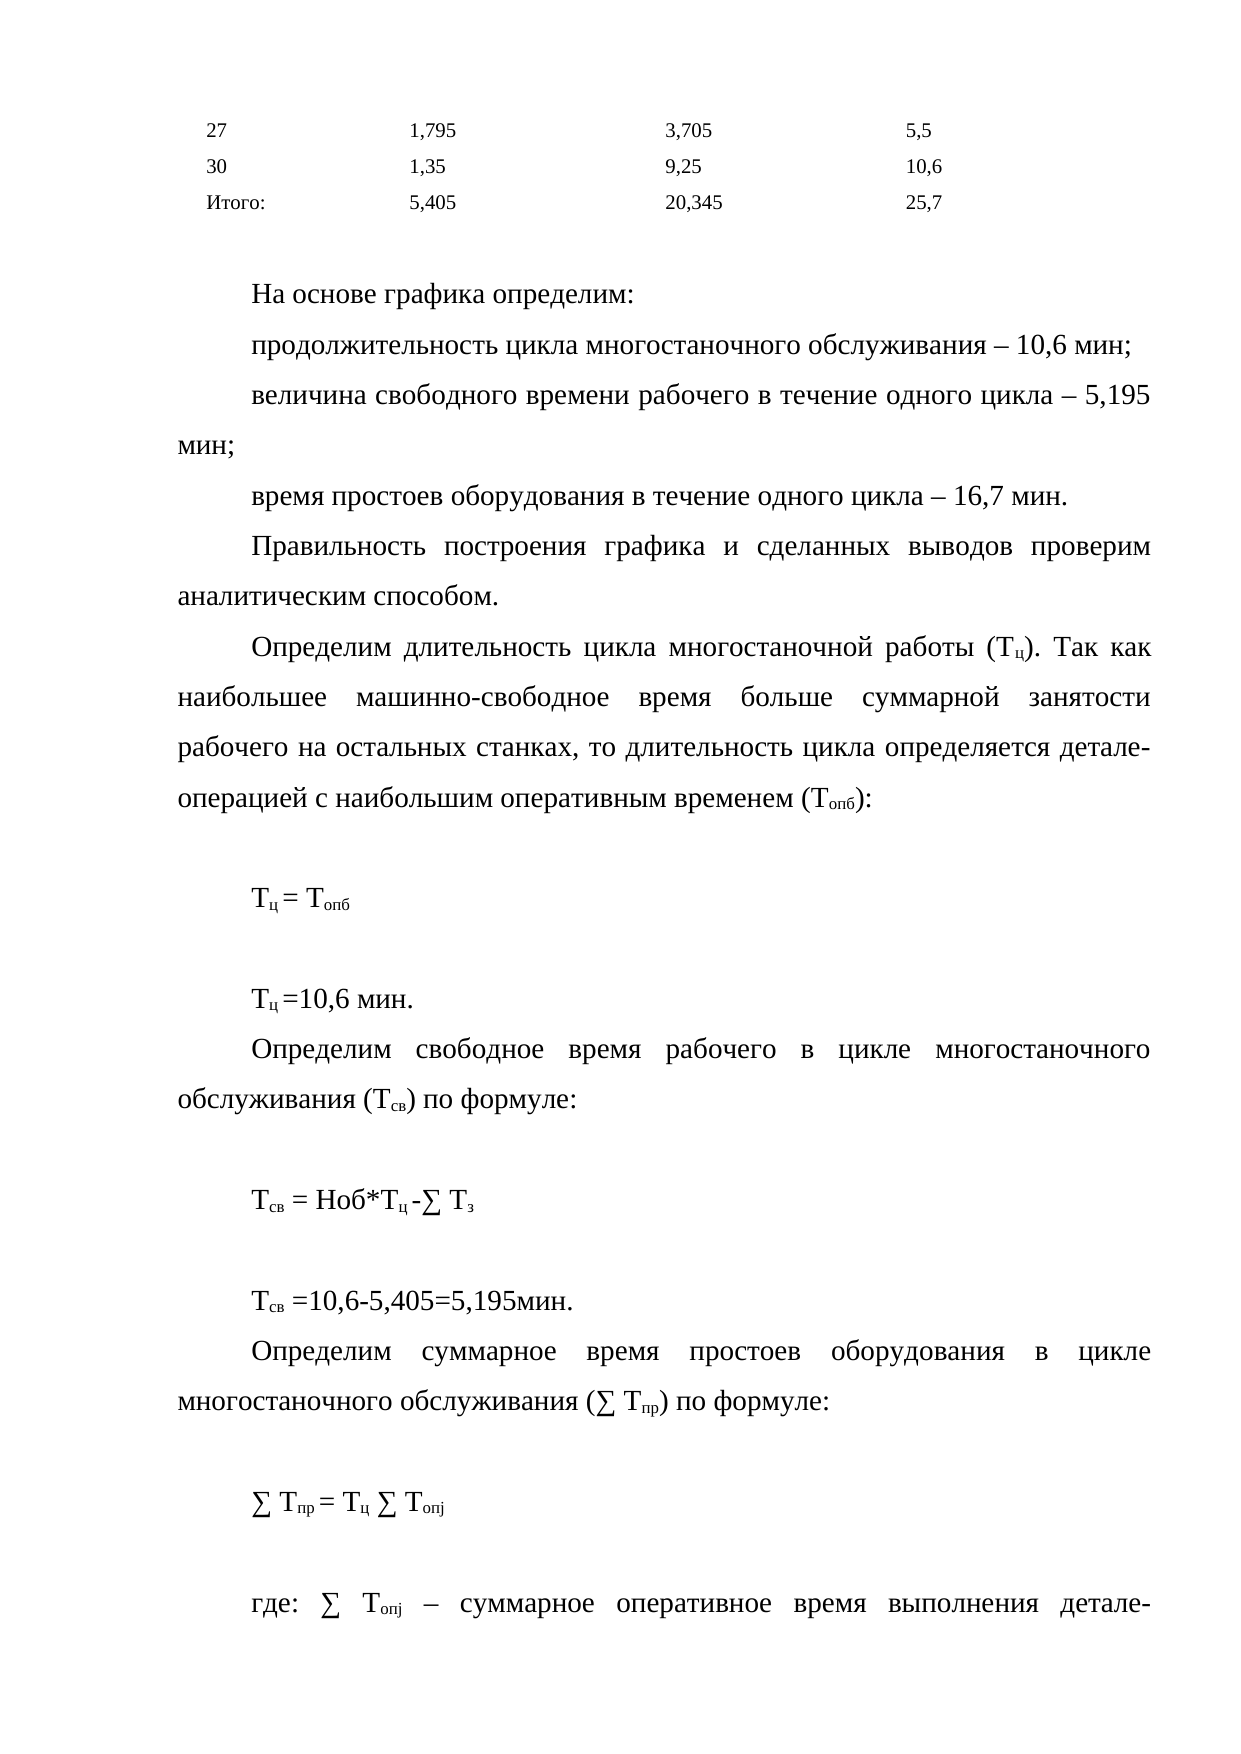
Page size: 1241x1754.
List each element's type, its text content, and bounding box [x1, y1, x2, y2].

text продолжительность цикла многостаночного обслуживания – 10,6 мин; [177, 327, 1152, 360]
table_cell Итого: [195, 190, 398, 226]
table_cell 3,705 [654, 118, 894, 154]
table_cell 5,5 [894, 118, 1134, 154]
table_cell 10,6 [894, 154, 1134, 190]
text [177, 1585, 1152, 1618]
text Правильность построения графика и сделанных выводов проверим аналитическим способом. [177, 528, 1152, 612]
table_cell 20,345 [654, 190, 894, 226]
text ∑ Тпр = Тц ∑ Топj [177, 1484, 1152, 1518]
text Тсв = Ноб*Тц -∑ Тз [177, 1182, 1152, 1216]
text величина свободного времени рабочего в течение одного цикла – 5,195 мин; [177, 377, 1152, 461]
text Определим суммарное время простоев оборудования в цикле многостаночного обслуживания (∑ Тпр) по формуле: [177, 1333, 1152, 1417]
text Тц = Топб [177, 880, 1152, 914]
table_cell 27 [195, 118, 398, 154]
table_cell 5,405 [398, 190, 654, 226]
table_cell 9,25 [654, 154, 894, 190]
table_cell 30 [195, 154, 398, 190]
text Определим свободное время рабочего в цикле многостаночного обслуживания (Тсв) по формуле: [177, 1031, 1152, 1115]
text Определим длительность цикла многостаночной работы (Тц). Так как наибольшее машинно-свободное время больше суммарной занятости рабочего на остальных станках, то длительность цикла определяется детале-операцией с наибольшим оперативным временем (Топб): [177, 629, 1152, 813]
text время простоев оборудования в течение одного цикла – 16,7 мин. [177, 478, 1152, 511]
text Тц =10,6 мин. [177, 981, 1152, 1014]
table_cell 1,35 [398, 154, 654, 190]
text На основе графика определим: [177, 277, 1152, 310]
table_cell 25,7 [894, 190, 1134, 226]
text Тсв =10,6-5,405=5,195мин. [177, 1283, 1152, 1316]
table_cell 1,795 [398, 118, 654, 154]
